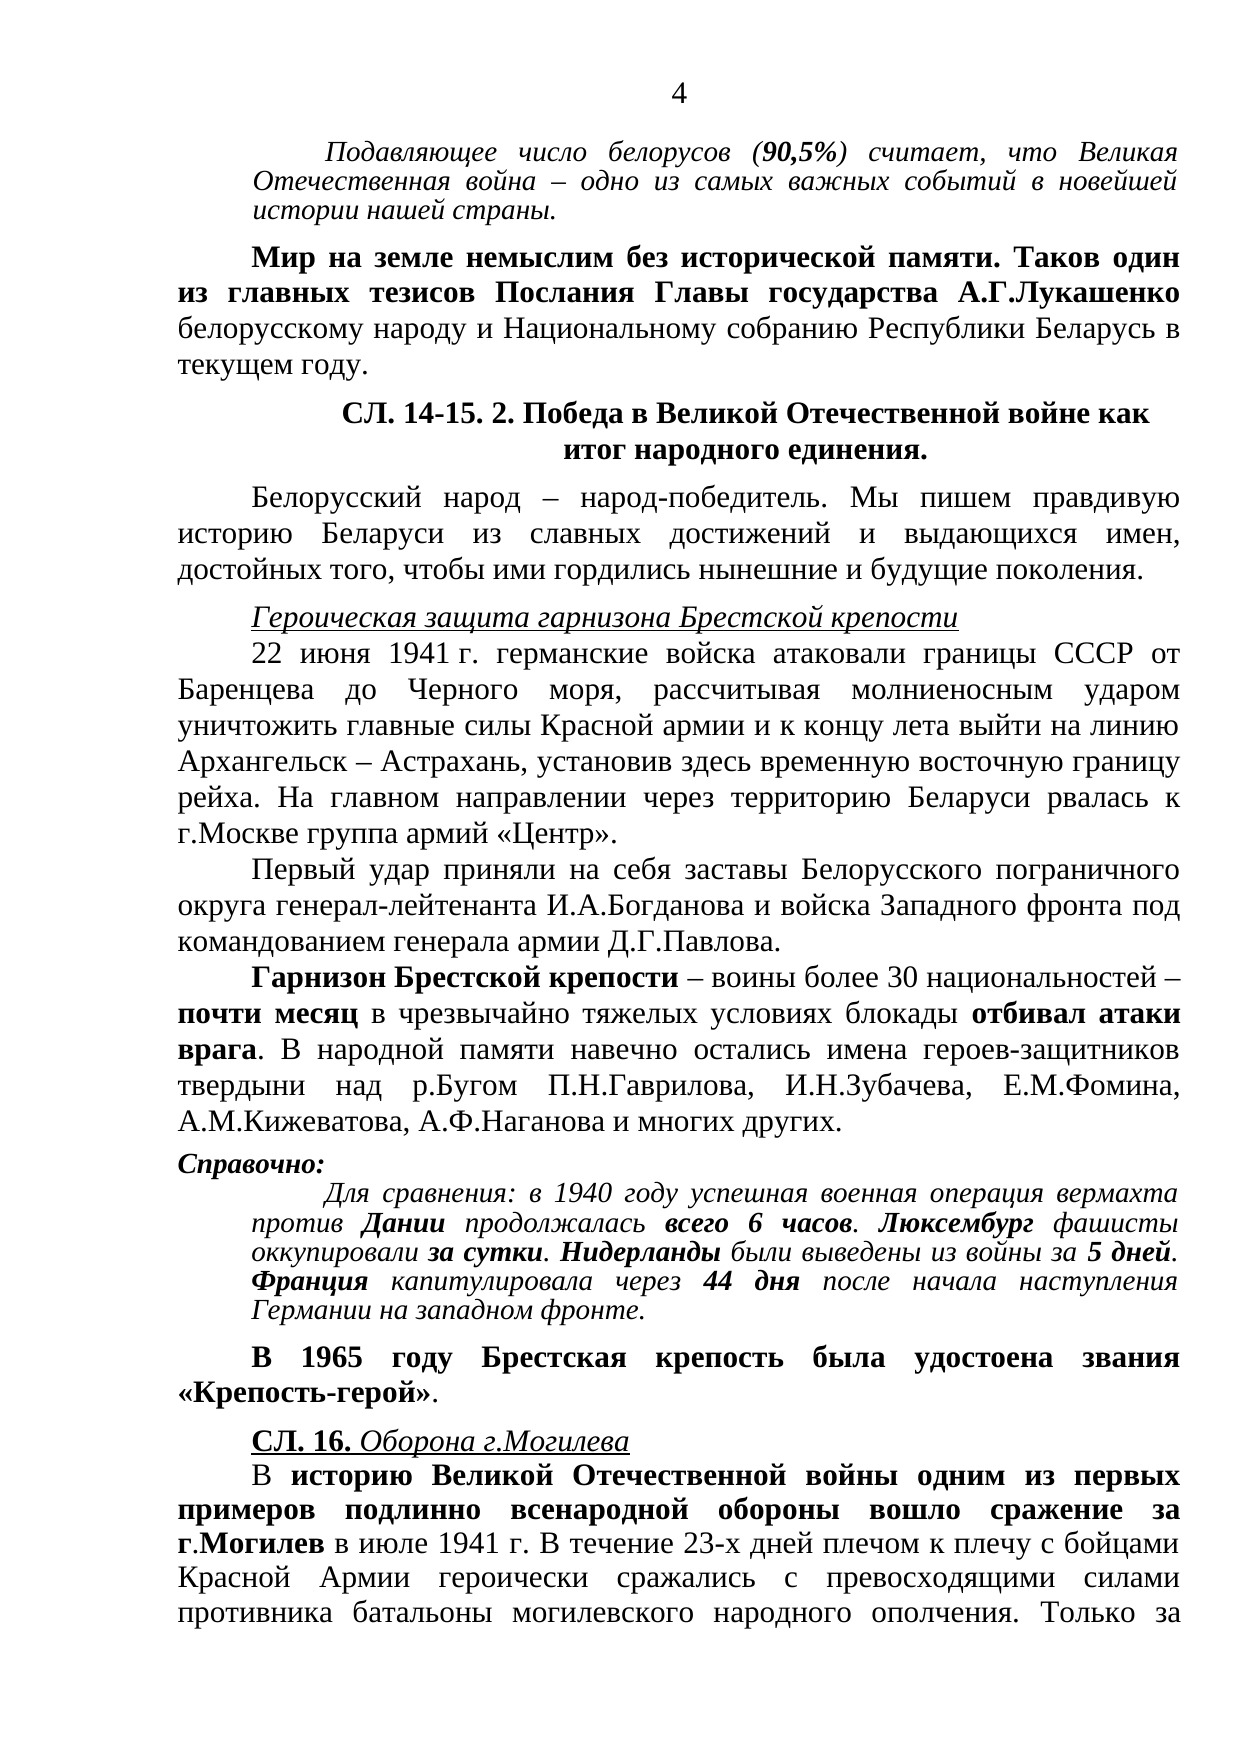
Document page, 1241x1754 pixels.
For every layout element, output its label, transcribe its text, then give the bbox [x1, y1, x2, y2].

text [177, 1458, 1181, 1629]
text Героическая защита гарнизона Брестской крепости [177, 599, 1181, 635]
text СЛ. 14-15. 2. Победа в Великой Отечественной войне как итог народного единения. [310, 394, 1181, 466]
text В 1965 году Брестская крепость была удостоена звания «Крепость-герой». [177, 1338, 1181, 1410]
text Справочно: [177, 1150, 1181, 1179]
text Подавляющее число белорусов (90,5%) считает, что Великая Отечественная война – одно из самых важных событий в новейшей истории нашей страны. [252, 138, 1181, 225]
text Первый удар приняли на себя заставы Белорусского пограничного округа генерал-лейтенанта И.А.Богданова и войска Западного фронта под командованием генерала армии Д.Г.Павлова. [177, 850, 1181, 958]
text Для сравнения: в 1940 году успешная военная операция вермахта против Дании продолжалась всего 6 часов. Люксембург фашисты оккупировали за сутки. Нидерланды были выведены из войны за 5 дней. Франция капитулировала через 44 дня после начала наступления Германии на западном фронте. [251, 1179, 1181, 1325]
text Белорусский народ – народ-победитель. Мы пишем правдивую историю Беларуси из славных достижений и выдающихся имен, достойных того, чтобы ими гордились нынешние и будущие поколения. [177, 478, 1181, 586]
text 22 июня 1941 г. германские войска атаковали границы СССР от Баренцева до Черного моря, рассчитывая молниеносным ударом уничтожить главные силы Красной армии и к концу лета выйти на линию Архангельск – Астрахань, установив здесь временную восточную границу рейха. На главном направлении через территорию Беларуси рвалась к г.Москве группа армий «Центр». [177, 635, 1181, 850]
text Мир на земле немыслим без исторической памяти. Таков один из главных тезисов Послания Главы государства А.Г.Лукашенко белорусскому народу и Национальному собранию Республики Беларусь в текущем году. [177, 238, 1181, 382]
text Гарнизон Брестской крепости – воины более 30 национальностей – почти месяц в чрезвычайно тяжелых условиях блокады отбивал атаки врага. В народной памяти навечно остались имена героев-защитников твердыни над р.Бугом П.Н.Гаврилова, И.Н.Зубачева, Е.М.Фомина, А.М.Кижеватова, А.Ф.Наганова и многих других. [177, 958, 1181, 1138]
text СЛ. 16. Оборона г.Могилева [177, 1422, 1181, 1458]
